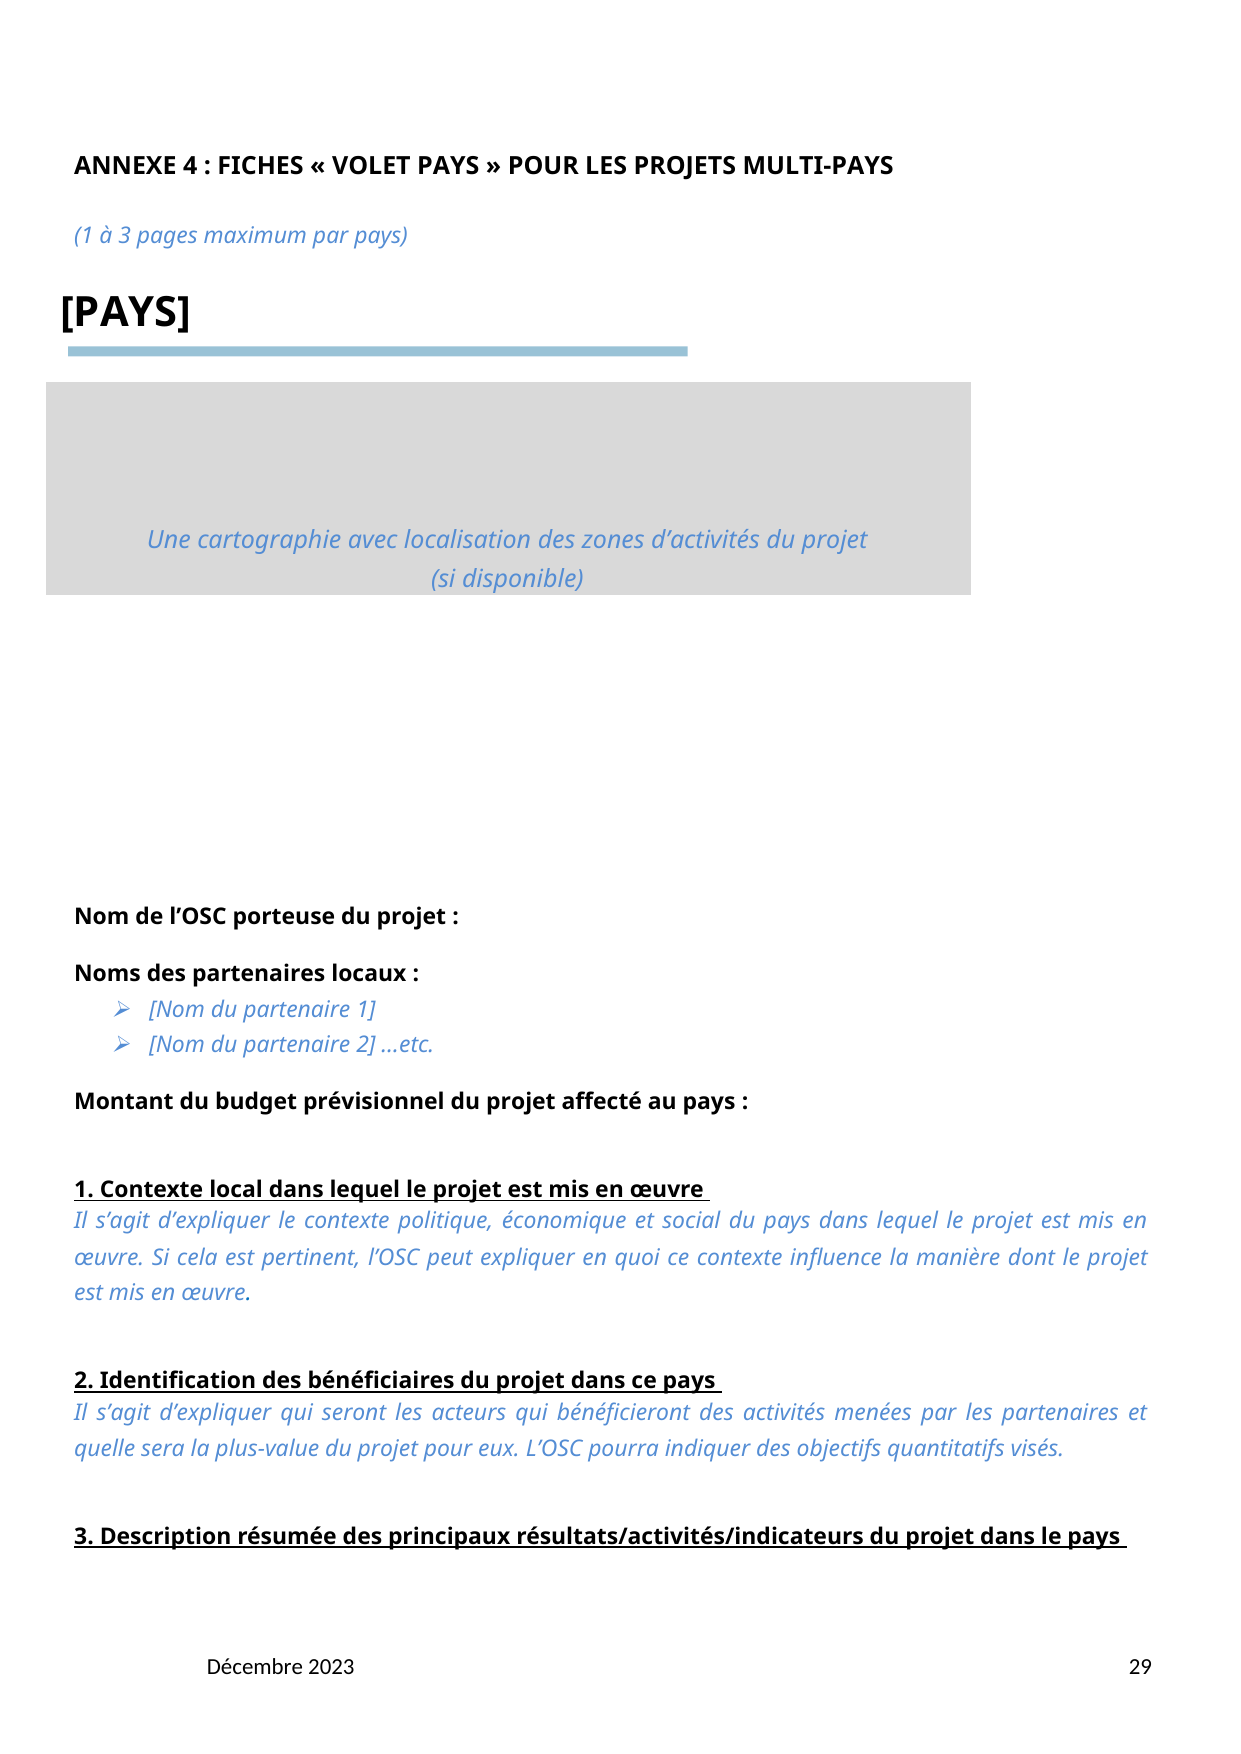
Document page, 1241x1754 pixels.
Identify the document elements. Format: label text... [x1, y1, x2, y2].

list [Nom du partenaire 2] …etc. [111, 1028, 1152, 1060]
text Noms des partenaires locaux : [74, 957, 1152, 988]
text Il s’agit d’expliquer le contexte politique, économique et social du pays dans lequel le projet est mis en œuvre. Si cela est pertinent, l’OSC peut expliquer en quoi ce contexte influence la manière dont le projet est mis en œuvre. [74, 1204, 1152, 1308]
text Nom de l’OSC porteuse du projet : [74, 900, 1152, 931]
text 3. Description résumée des principaux résultats/activités/indicateurs du projet dans le pays [74, 1519, 1152, 1551]
text Montant du budget prévisionnel du projet affecté au pays : [74, 1085, 1152, 1116]
list [Nom du partenaire 1] [111, 992, 1152, 1024]
text 2. Identification des bénéficiaires du projet dans ce pays [74, 1364, 1152, 1396]
text Annexe 4 : FICHES « VOLET PAYS » POUR LES projets multi-pays [74, 148, 1152, 182]
text (1 à 3 pages maximum par pays) [74, 219, 1152, 251]
text Il s’agit d’expliquer qui seront les acteurs qui bénéficieront des activités menées par les partenaires et quelle sera la plus-value du projet pour eux. L’OSC pourra indiquer des objectifs quantitatifs visés. [74, 1396, 1152, 1463]
text 1. Contexte local dans lequel le projet est mis en œuvre [74, 1173, 1152, 1204]
